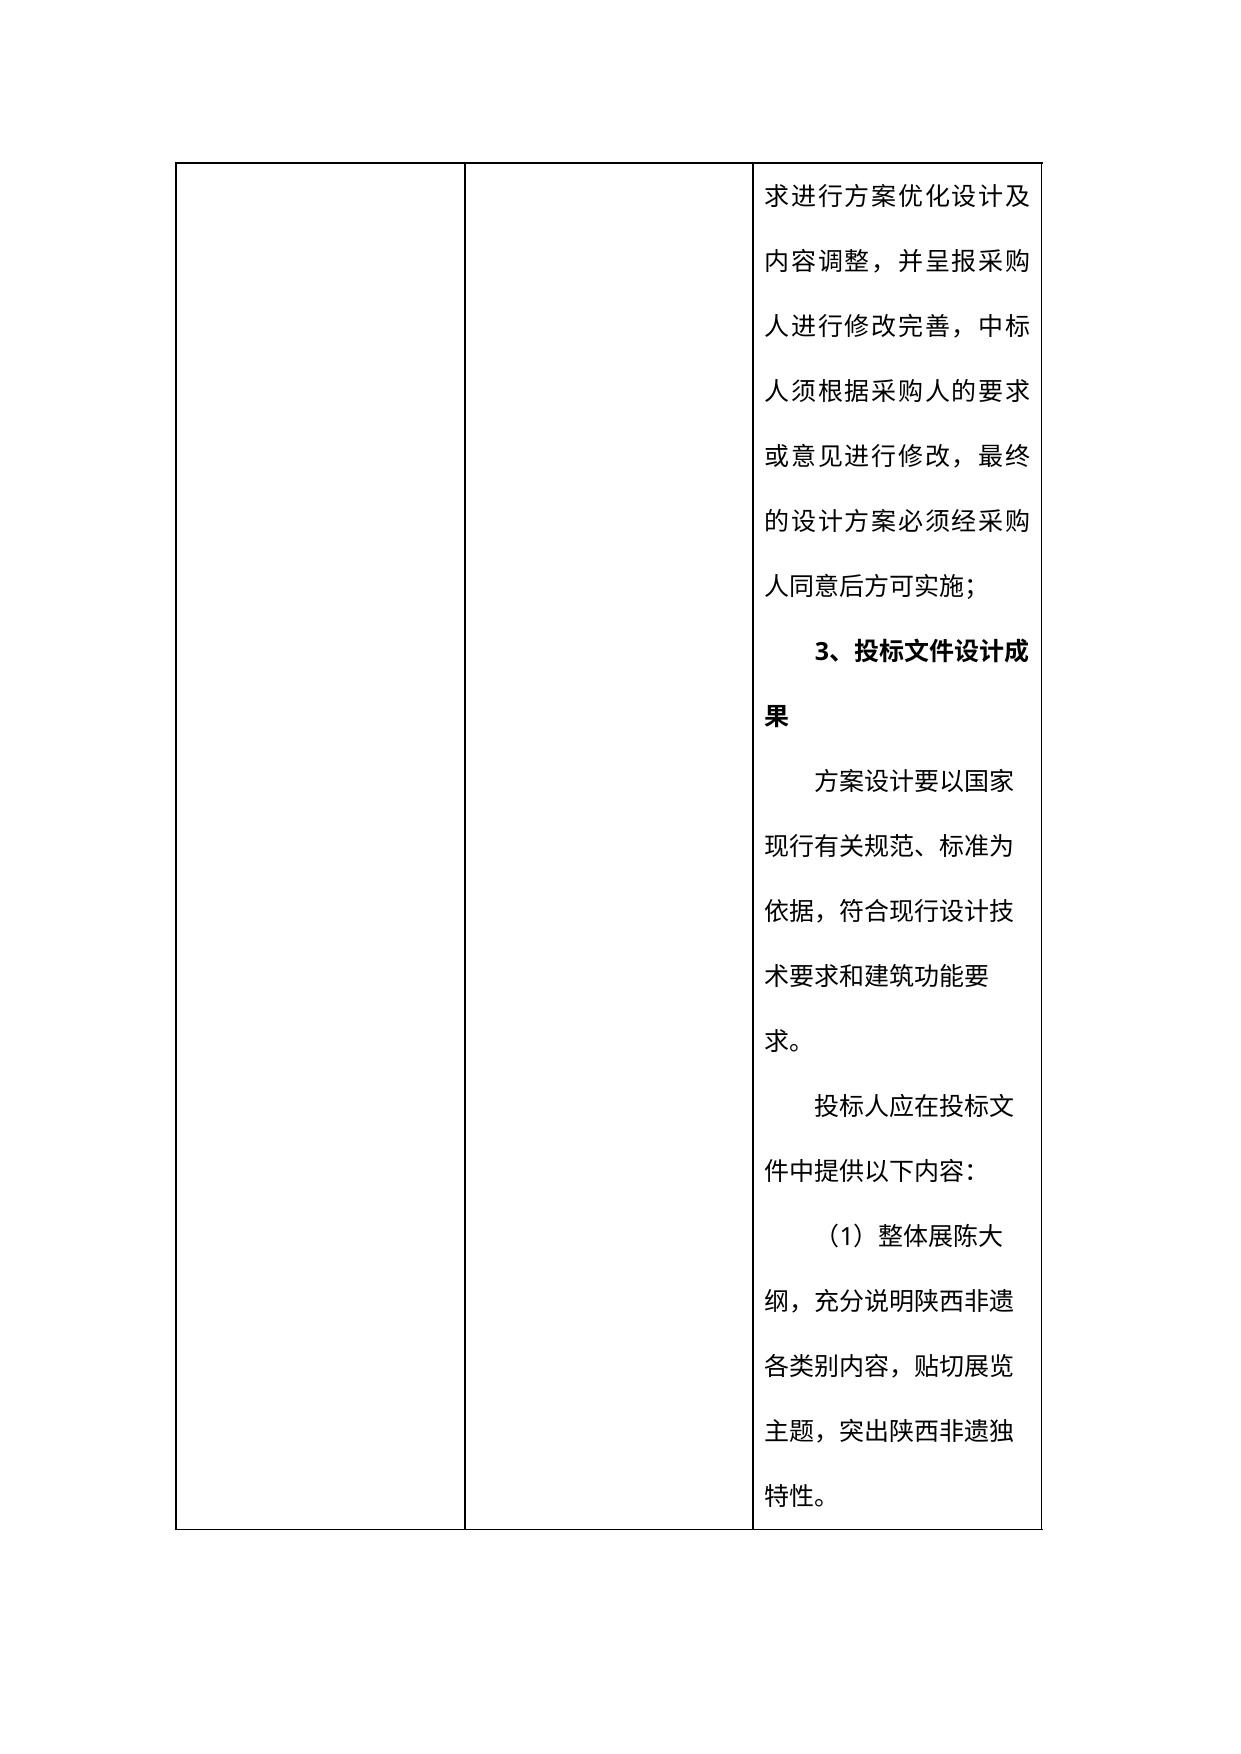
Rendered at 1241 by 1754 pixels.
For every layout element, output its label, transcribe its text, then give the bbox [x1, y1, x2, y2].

table_cell [177, 164, 464, 1528]
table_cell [754, 164, 1041, 1528]
table_cell 2 [466, 164, 752, 1528]
